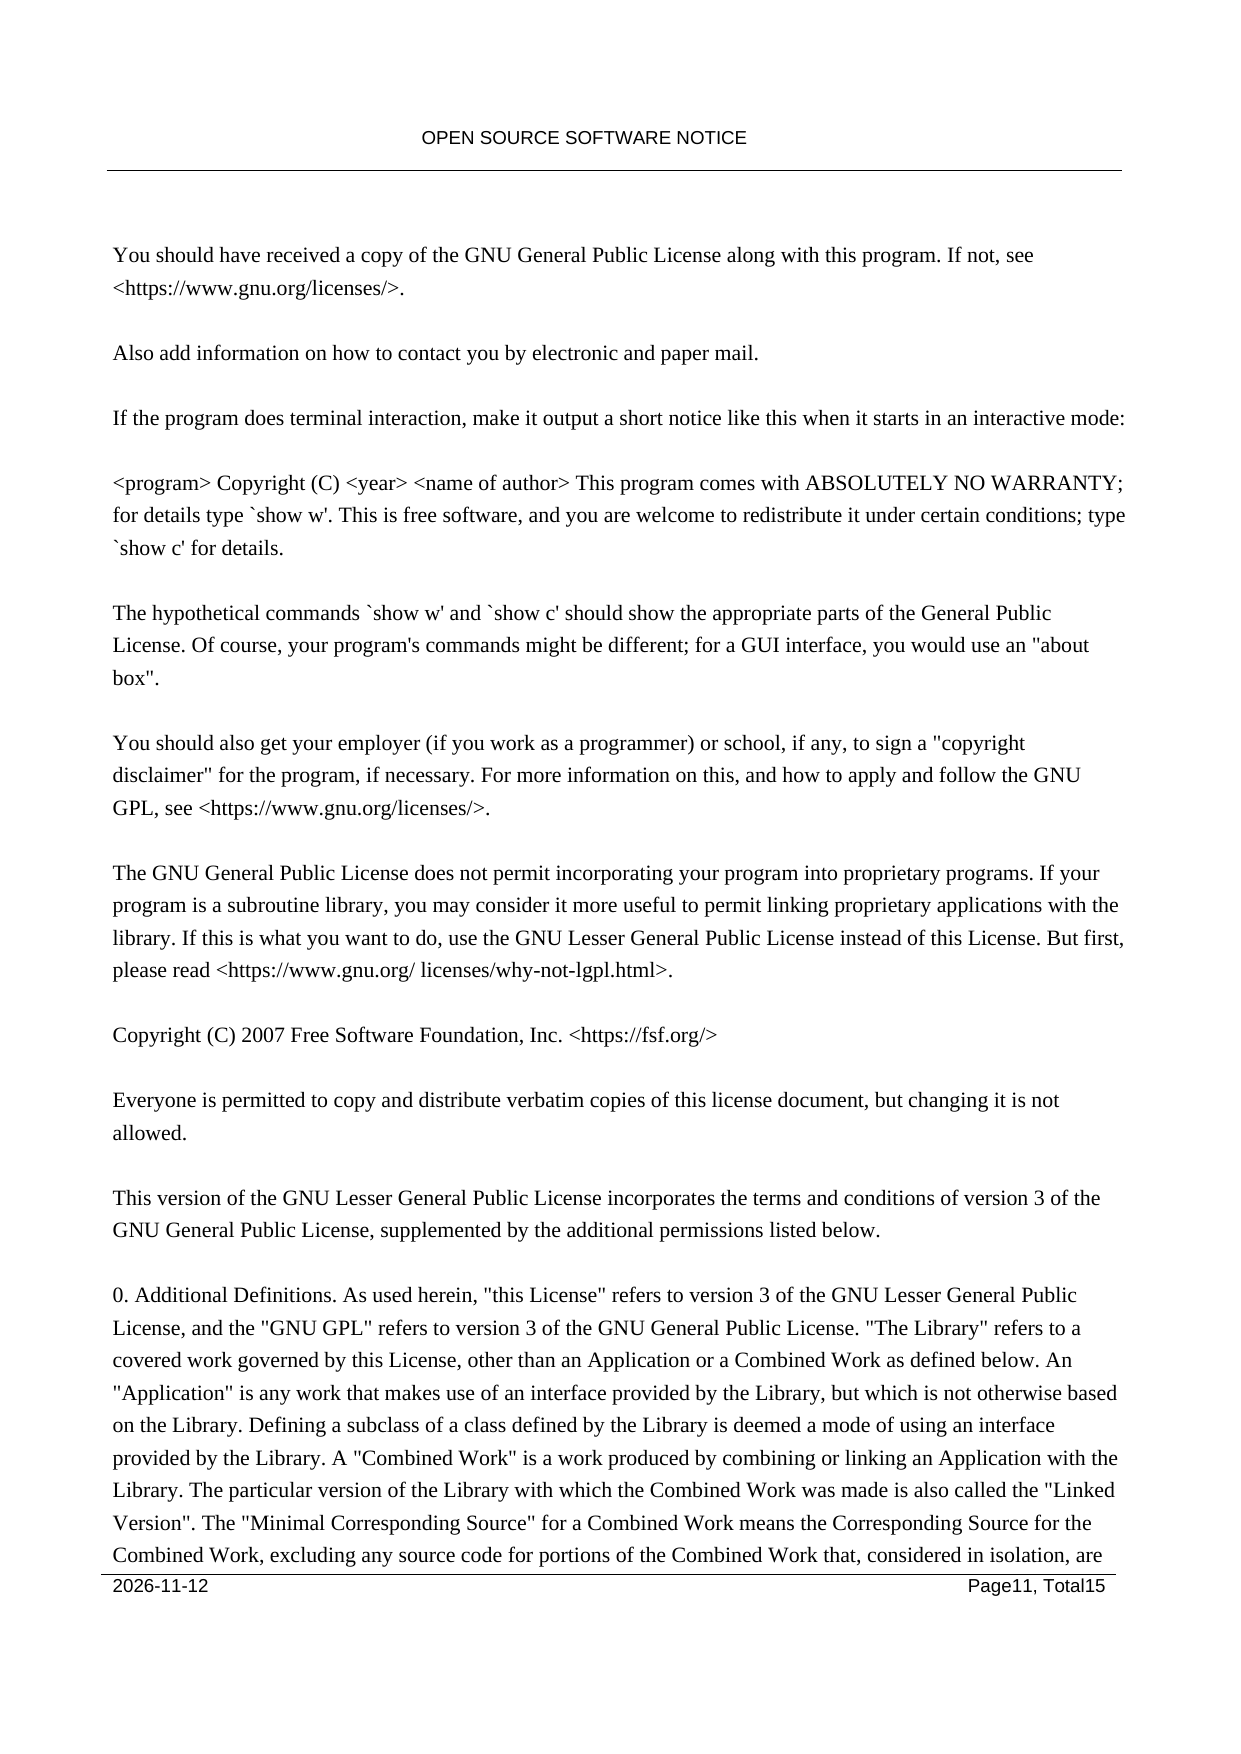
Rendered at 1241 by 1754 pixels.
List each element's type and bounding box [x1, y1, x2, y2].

text [112, 206, 1128, 1571]
